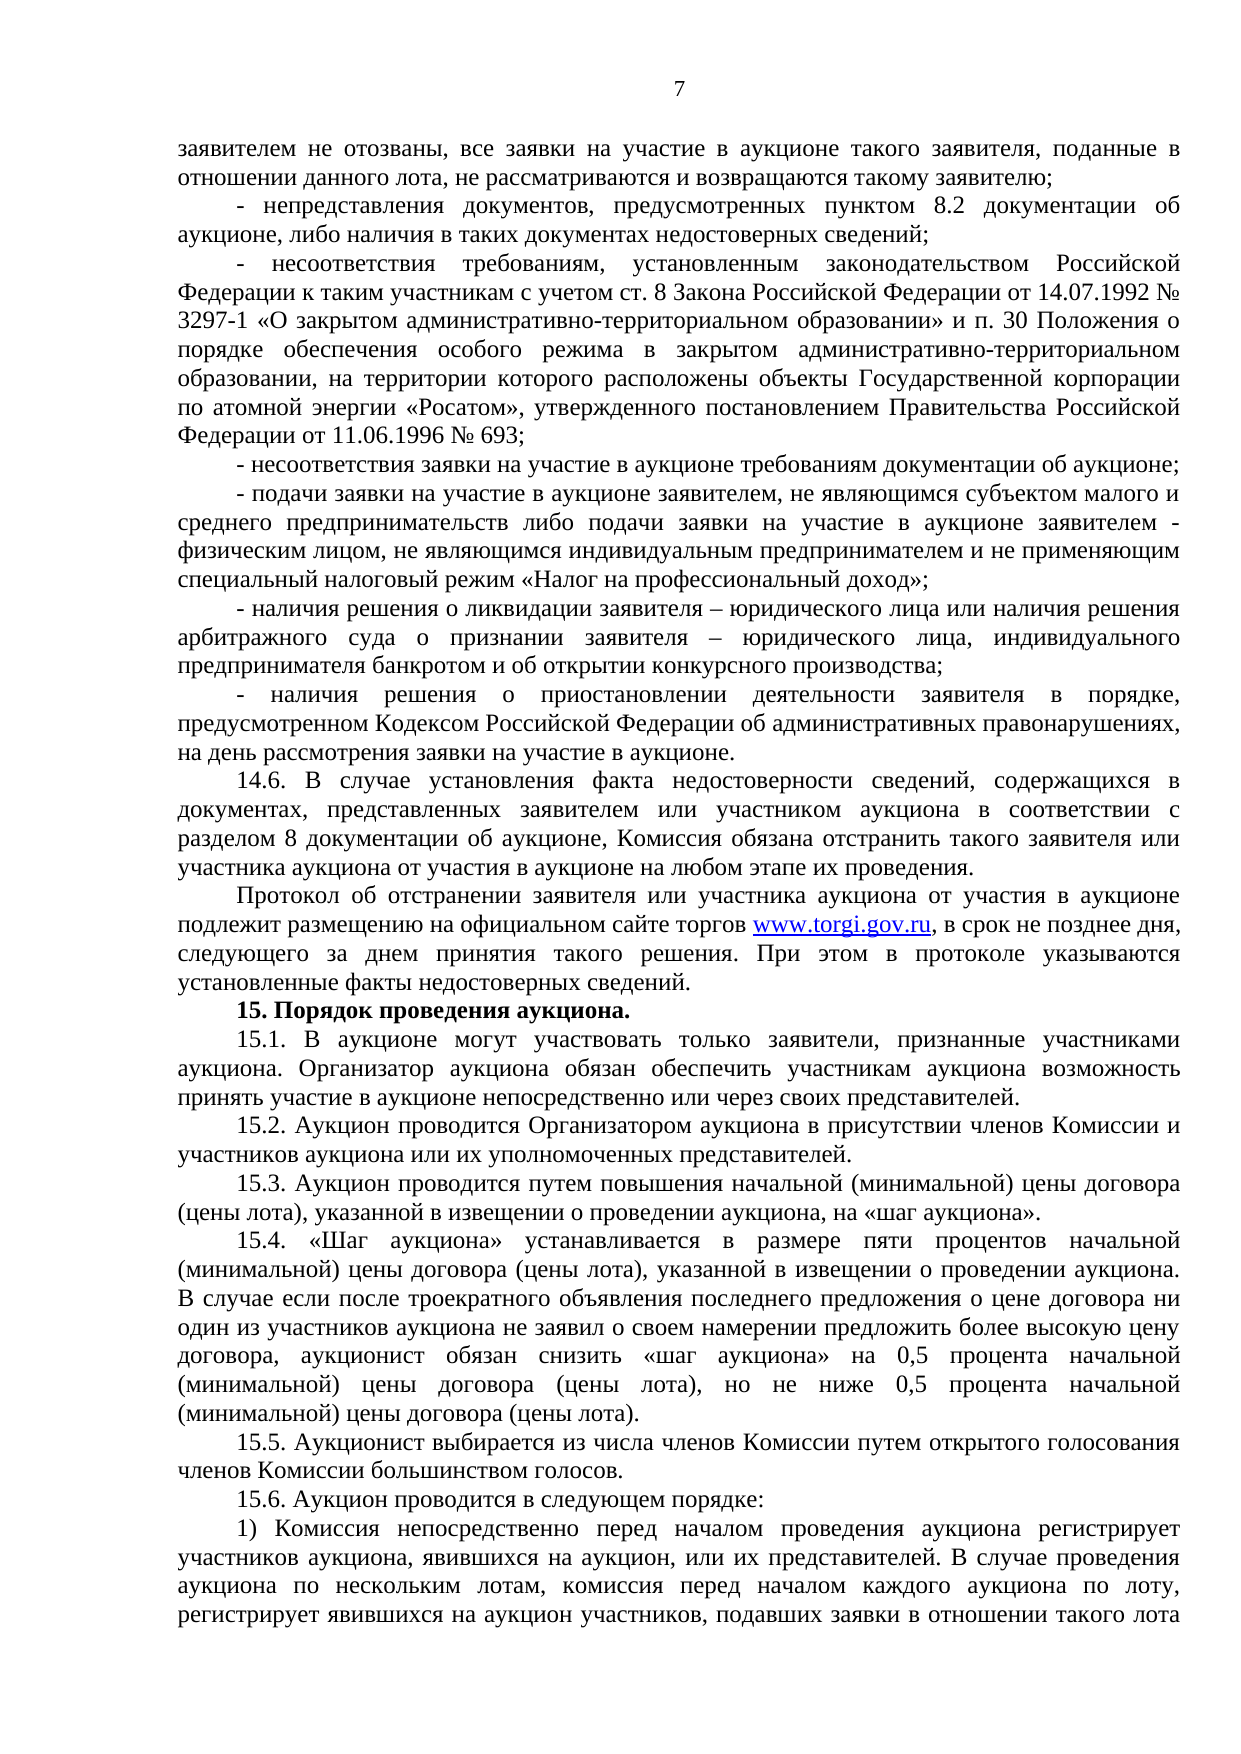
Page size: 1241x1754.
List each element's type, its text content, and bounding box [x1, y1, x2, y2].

text 15.3. Аукцион проводится путем повышения начальной (минимальной) цены договора (цены лота), указанной в извещении о проведении аукциона, на «шаг аукциона». [177, 1168, 1181, 1225]
text 15.1. В аукционе могут участвовать только заявители, признанные участниками аукциона. Организатор аукциона обязан обеспечить участникам аукциона возможность принять участие в аукционе непосредственно или через своих представителей. [177, 1024, 1181, 1110]
text 14.6. В случае установления факта недостоверности сведений, содержащихся в документах, представленных заявителем или участником аукциона в соответствии с разделом 8 документации об аукционе, Комиссия обязана отстранить такого заявителя или участника аукциона от участия в аукционе на любом этапе их проведения. [177, 765, 1181, 880]
text - несоответствия требованиям, установленным законодательством Российской Федерации к таким участникам с учетом ст. 8 Закона Российской Федерации от 14.07.1992 № 3297-1 «О закрытом административно-территориальном образовании» и п. 30 Положения о порядке обеспечения особого режима в закрытом административно-территориальном образовании, на территории которого расположены объекты Государственной корпорации по атомной энергии «Росатом», утвержденного постановлением Правительства Российской Федерации от 11.06.1996 № 693; [177, 248, 1181, 449]
text Протокол об отстранении заявителя или участника аукциона от участия в аукционе подлежит размещению на официальном сайте торгов www.torgi.gov.ru, в срок не позднее дня, следующего за днем принятия такого решения. При этом в протоколе указываются установленные факты недостоверных сведений. [177, 880, 1181, 995]
text - несоответствия заявки на участие в аукционе требованиям документации об аукционе; [177, 449, 1181, 478]
text - подачи заявки на участие в аукционе заявителем, не являющимся субъектом малого и среднего предпринимательств либо подачи заявки на участие в аукционе заявителем - физическим лицом, не являющимся индивидуальным предпринимателем и не применяющим специальный налоговый режим «Налог на профессиональный доход»; [177, 478, 1181, 593]
text 15.4. «Шаг аукциона» устанавливается в размере пяти процентов начальной (минимальной) цены договора (цены лота), указанной в извещении о проведении аукциона. В случае если после троекратного объявления последнего предложения о цене договора ни один из участников аукциона не заявил о своем намерении предложить более высокую цену договора, аукционист обязан снизить «шаг аукциона» на 0,5 процента начальной (минимальной) цены договора (цены лота), но не ниже 0,5 процента начальной (минимальной) цены договора (цены лота). [177, 1225, 1181, 1427]
text 15.5. Аукционист выбирается из числа членов Комиссии путем открытого голосования членов Комиссии большинством голосов. [177, 1427, 1181, 1484]
text - непредставления документов, предусмотренных пунктом 8.2 документации об аукционе, либо наличия в таких документах недостоверных сведений; [177, 190, 1181, 248]
text - наличия решения о ликвидации заявителя – юридического лица или наличия решения арбитражного суда о признании заявителя – юридического лица, индивидуального предпринимателя банкротом и об открытии конкурсного производства; [177, 593, 1181, 679]
subtitle 15.2. Аукцион проводится Организатором аукциона в присутствии членов Комиссии и участников аукциона или их уполномоченных представителей. [177, 1110, 1181, 1168]
text 15. Порядок проведения аукциона. [177, 995, 1181, 1024]
text - наличия решения о приостановлении деятельности заявителя в порядке, предусмотренном Кодексом Российской Федерации об административных правонарушениях, на день рассмотрения заявки на участие в аукционе. [177, 679, 1181, 765]
text 15.6. Аукцион проводится в следующем порядке: [177, 1484, 1181, 1513]
